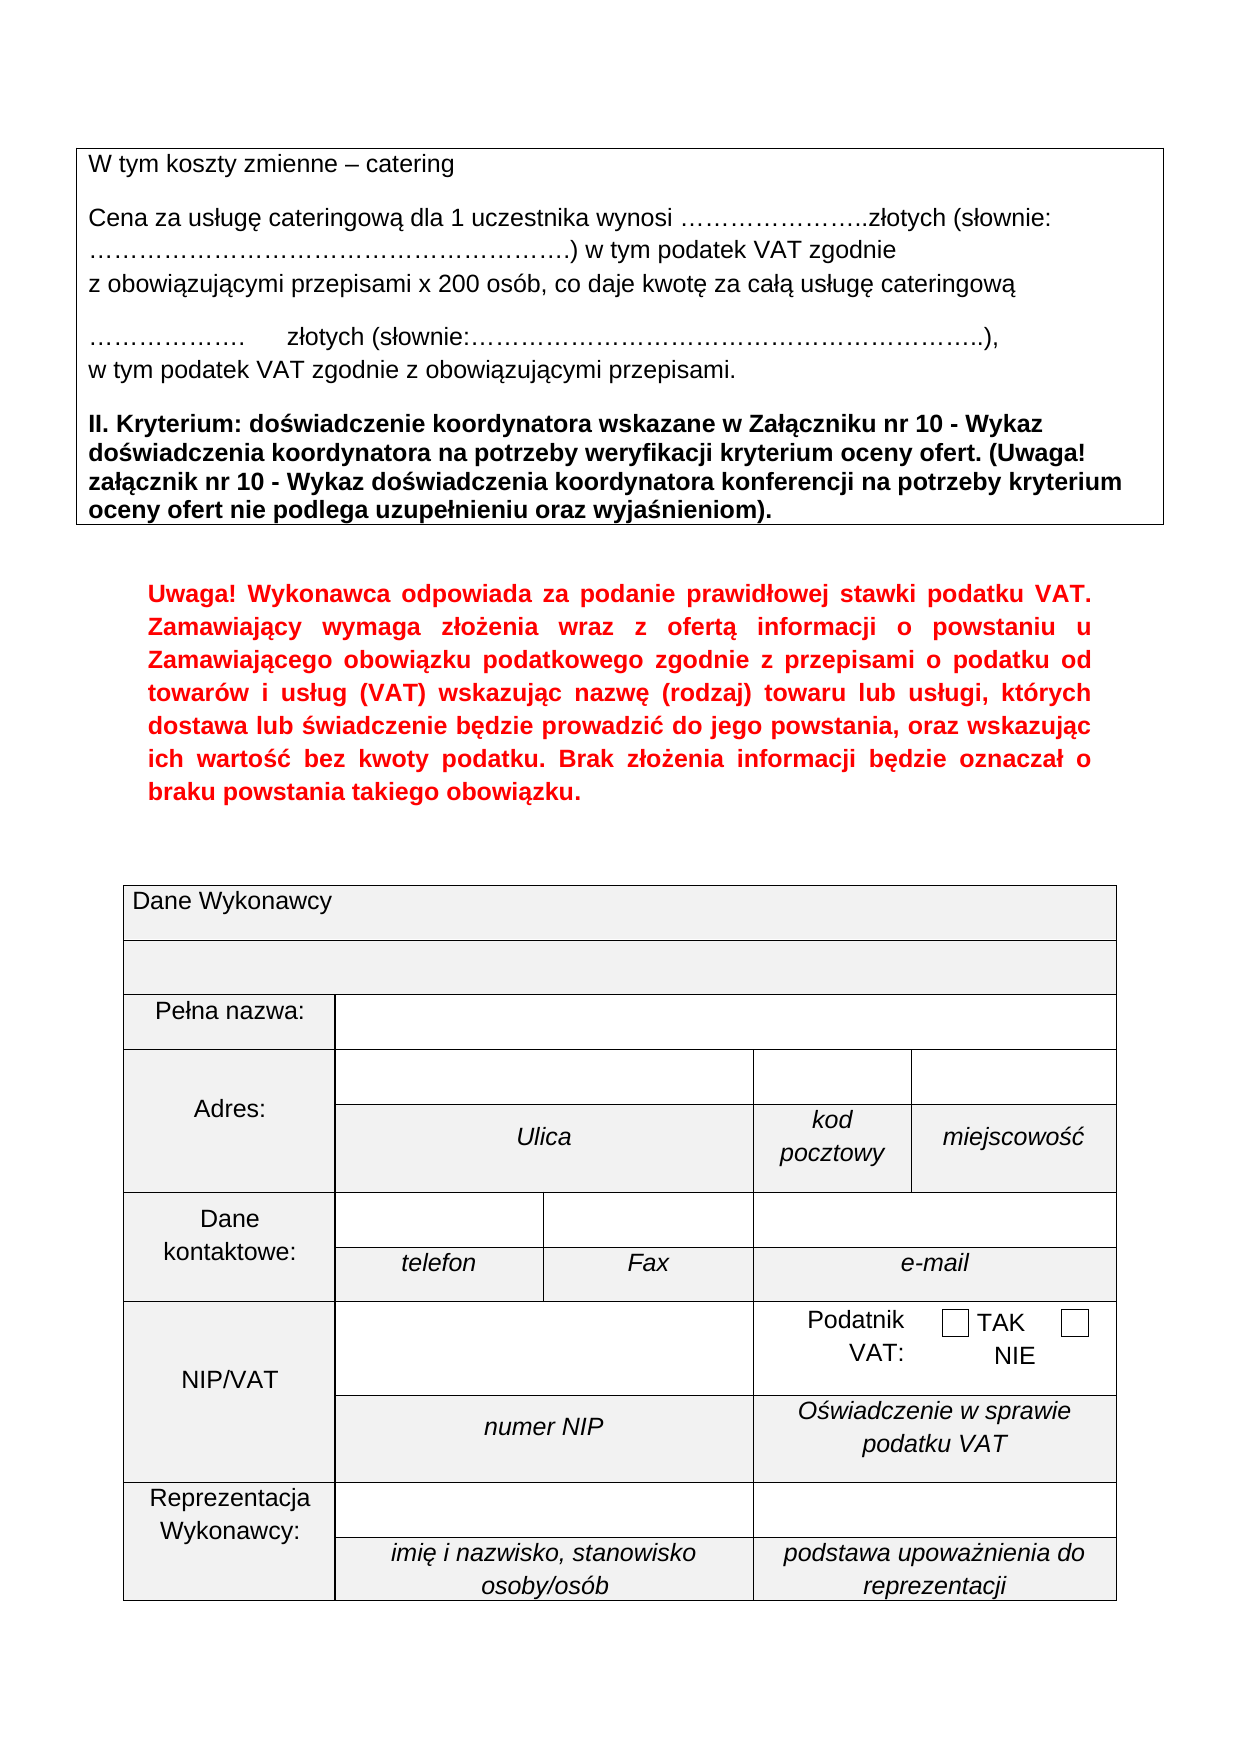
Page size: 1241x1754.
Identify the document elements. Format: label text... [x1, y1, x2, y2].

table_cell [912, 1050, 1116, 1104]
table_cell [124, 941, 1116, 994]
table_header Dane Wykonawcy [124, 886, 1116, 939]
table_cell [544, 1193, 753, 1247]
table_cell Adres: [124, 1050, 334, 1192]
table_cell Pełna nazwa: [124, 995, 334, 1049]
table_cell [754, 1538, 1116, 1600]
table_cell Oświadczenie w sprawie podatku VAT [754, 1396, 1116, 1482]
table_cell numer NIP [336, 1396, 753, 1482]
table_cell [336, 1538, 753, 1600]
table_cell [336, 1193, 543, 1247]
table_cell telefon [336, 1248, 543, 1301]
table_cell NIP/VAT [124, 1302, 334, 1482]
table_cell kod pocztowy [754, 1105, 911, 1192]
table_cell [336, 1483, 753, 1537]
table_cell [754, 1193, 1116, 1247]
table_cell Podatnik VAT: [754, 1302, 912, 1395]
table_cell [754, 1050, 911, 1104]
table_cell Ulica [336, 1105, 753, 1192]
table_cell [336, 1050, 753, 1104]
table_cell Reprezentacja Wykonawcy: [124, 1483, 334, 1600]
table_cell miejscowość [912, 1105, 1116, 1192]
table_cell [336, 1302, 753, 1395]
table_cell TAK NIE [912, 1302, 1116, 1395]
table_cell [754, 1483, 1116, 1537]
table_cell [336, 995, 1116, 1049]
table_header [77, 149, 1163, 524]
table_cell e-mail [754, 1248, 1116, 1301]
table_cell Dane kontaktowe: [124, 1193, 334, 1301]
table_cell Fax [544, 1248, 753, 1301]
text Uwaga! Wykonawca odpowiada za podanie prawidłowej stawki podatku VAT. Zamawiający wymaga złożenia wraz z ofertą informacji o powstaniu u Zamawiającego obowiązku podatkowego zgodnie z przepisami o podatku od towarów i usług (VAT) wskazując nazwę (rodzaj) towaru lub usługi, których dostawa lub świadczenie będzie prowadzić do jego powstania, oraz wskazując ich wartość bez kwoty podatku. Brak złożenia informacji będzie oznaczał o braku powstania takiego obowiązku. [148, 579, 1093, 806]
